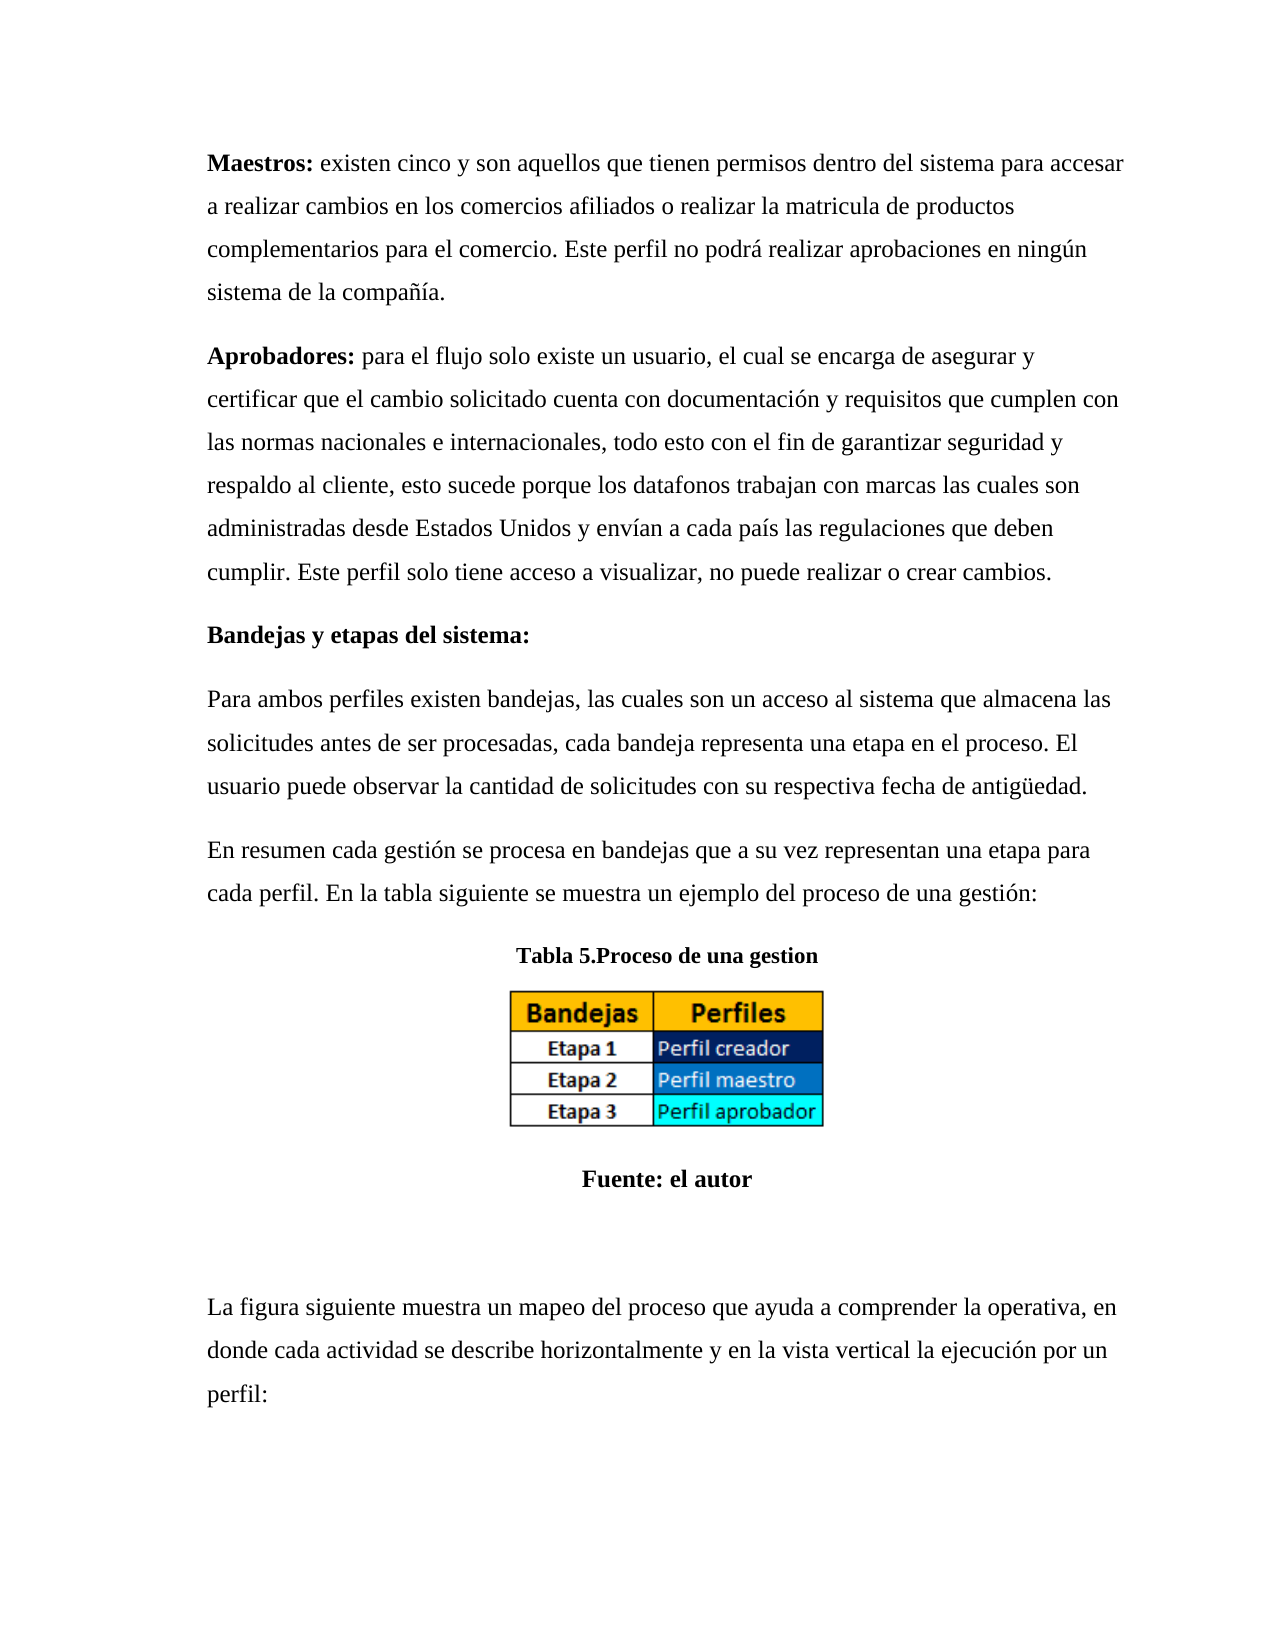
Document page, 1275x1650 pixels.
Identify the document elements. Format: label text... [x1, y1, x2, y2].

picture [507, 989, 827, 1130]
text Maestros: existen cinco y son aquellos que tienen permisos dentro del sistema para accesar a realizar cambios en los comercios afiliados o realizar la matricula de productos complementarios para el comercio. Este perfil no podrá realizar aprobaciones en ningún sistema de la compañía. [207, 148, 1127, 306]
text Bandejas y etapas del sistema: [207, 621, 1127, 649]
text Aprobadores: para el flujo solo existe un usuario, el cual se encarga de asegurar y certificar que el cambio solicitado cuenta con documentación y requisitos que cumplen con las normas nacionales e internacionales, todo esto con el fin de garantizar seguridad y respaldo al cliente, esto sucede porque los datafonos trabajan con marcas las cuales son administradas desde Estados Unidos y envían a cada país las regulaciones que deben cumplir. Este perfil solo tiene acceso a visualizar, no puede realizar o crear cambios. [207, 341, 1127, 585]
text Tabla 5.Proceso de una gestion [207, 942, 1127, 968]
text En resumen cada gestión se procesa en bandejas que a su vez representan una etapa para cada perfil. En la tabla siguiente se muestra un ejemplo del proceso de una gestión: [207, 835, 1127, 907]
text Para ambos perfiles existen bandejas, las cuales son un acceso al sistema que almacena las solicitudes antes de ser procesadas, cada bandeja representa una etapa en el proceso. El usuario puede observar la cantidad de solicitudes con su respectiva fecha de antigüedad. [207, 684, 1127, 799]
text La figura siguiente muestra un mapeo del proceso que ayuda a comprender la operativa, en donde cada actividad se describe horizontalmente y en la vista vertical la ejecución por un perfil: [207, 1292, 1127, 1407]
text Fuente: el autor [207, 1164, 1127, 1193]
